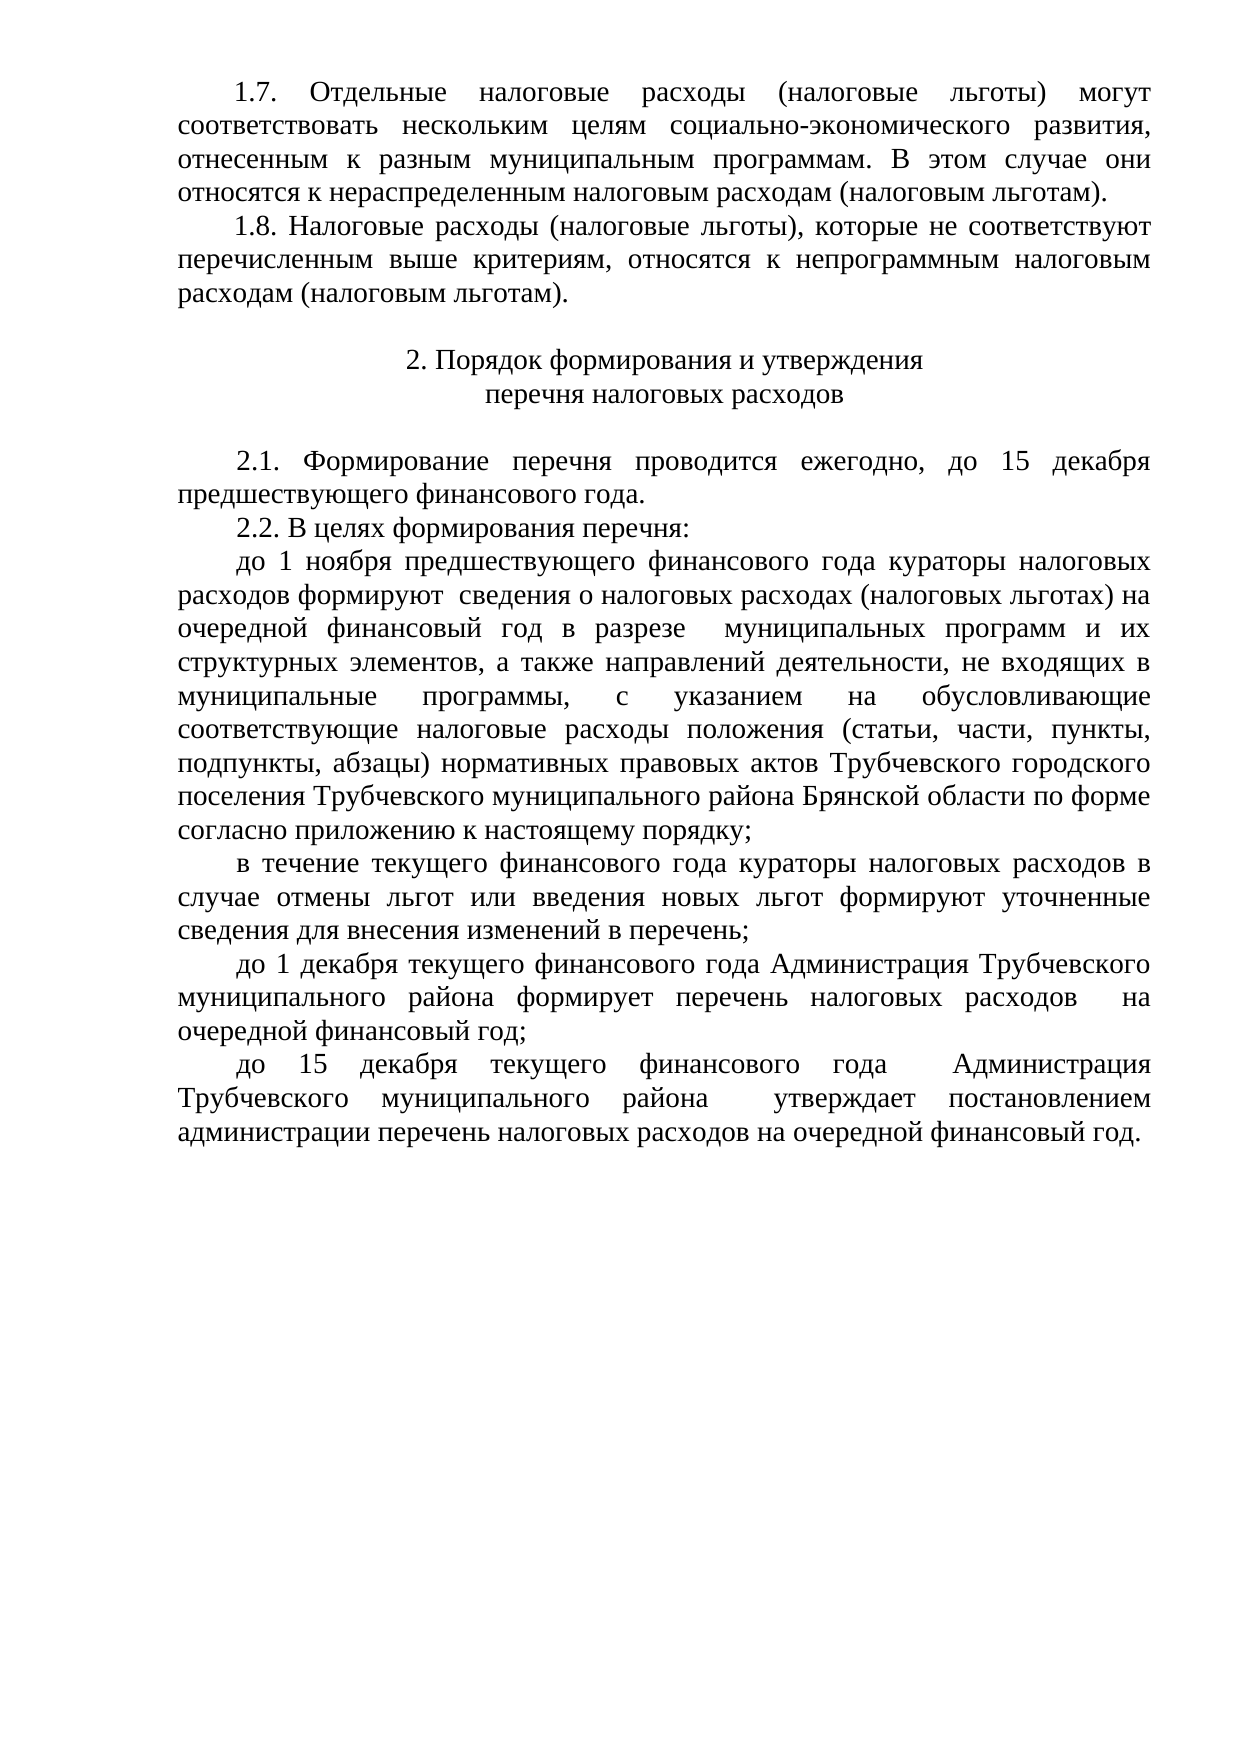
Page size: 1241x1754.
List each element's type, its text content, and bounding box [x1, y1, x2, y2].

text перечня налоговых расходов [177, 376, 1152, 409]
text в течение текущего финансового года кураторы налоговых расходов в случае отмены льгот или введения новых льгот формируют уточненные сведения для внесения изменений в перечень; [177, 845, 1152, 946]
text до 1 ноября предшествующего финансового года кураторы налоговых расходов формируют сведения о налоговых расходах (налоговых льготах) на очередной финансовый год в разрезе муниципальных программ и их структурных элементов, а также направлений деятельности, не входящих в муниципальные программы, с указанием на обусловливающие соответствующие налоговые расходы положения (статьи, части, пункты, подпункты, абзацы) нормативных правовых актов Трубчевского городского поселения Трубчевского муниципального района Брянской области по форме согласно приложению к настоящему порядку; [177, 543, 1152, 845]
text 1.8. Налоговые расходы (налоговые льготы), которые не соответствуют перечисленным выше критериям, относятся к непрограммным налоговым расходам (налоговым льготам). [177, 208, 1152, 309]
text до 15 декабря текущего финансового года Администрация Трубчевского муниципального района утверждает постановлением администрации перечень налоговых расходов на очередной финансовый год. [177, 1047, 1152, 1147]
text 1.7. Отдельные налоговые расходы (налоговые льготы) могут соответствовать нескольким целям социально-экономического развития, отнесенным к разным муниципальным программам. В этом случае они относятся к нераспределенным налоговым расходам (налоговым льготам). [177, 74, 1152, 208]
text 2. Порядок формирования и утверждения [177, 342, 1152, 376]
text до 1 декабря текущего финансового года Администрация Трубчевского муниципального района формирует перечень налоговых расходов на очередной финансовый год; [177, 946, 1152, 1047]
text 2.2. В целях формирования перечня: [177, 510, 1152, 543]
text 2.1. Формирование перечня проводится ежегодно, до 15 декабря предшествующего финансового года. [177, 443, 1152, 510]
